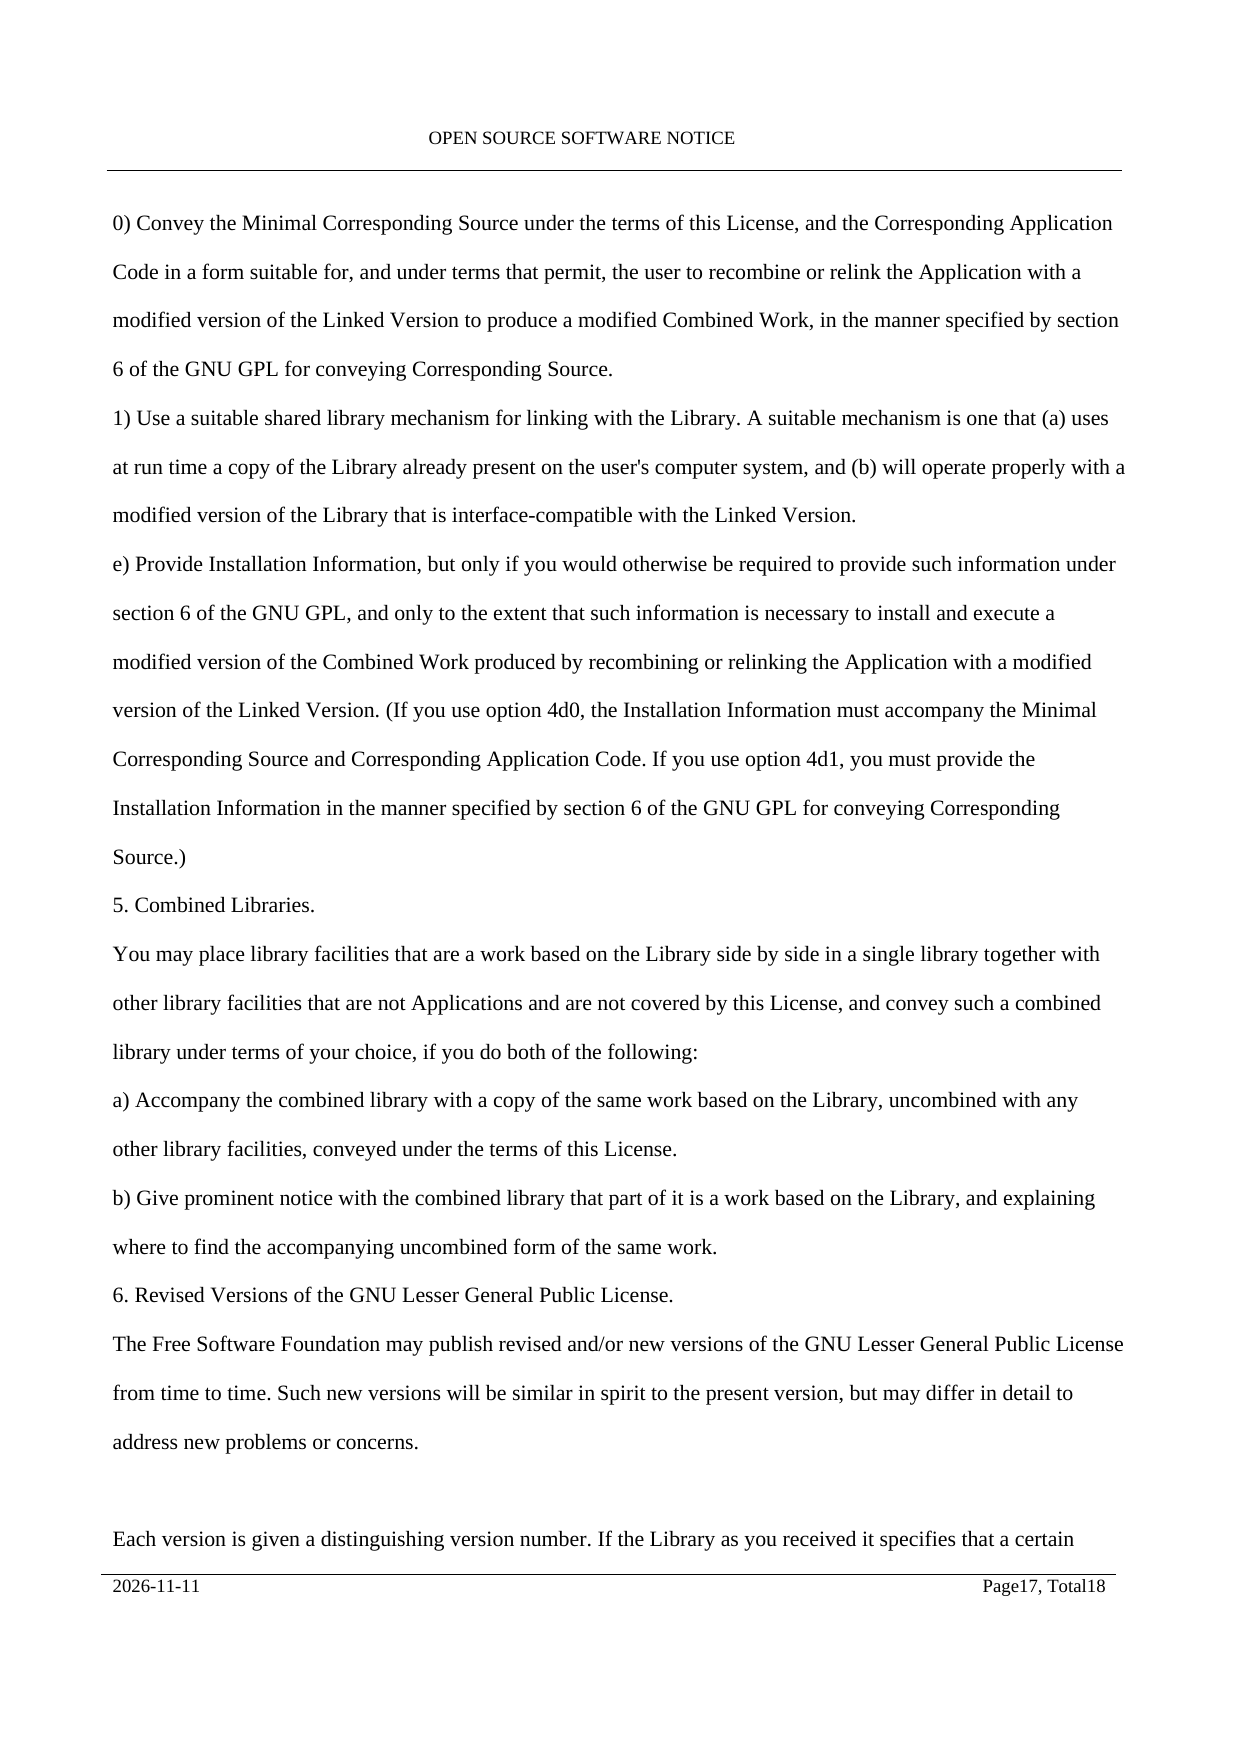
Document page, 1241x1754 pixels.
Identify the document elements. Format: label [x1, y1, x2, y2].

text [112, 206, 1128, 1555]
